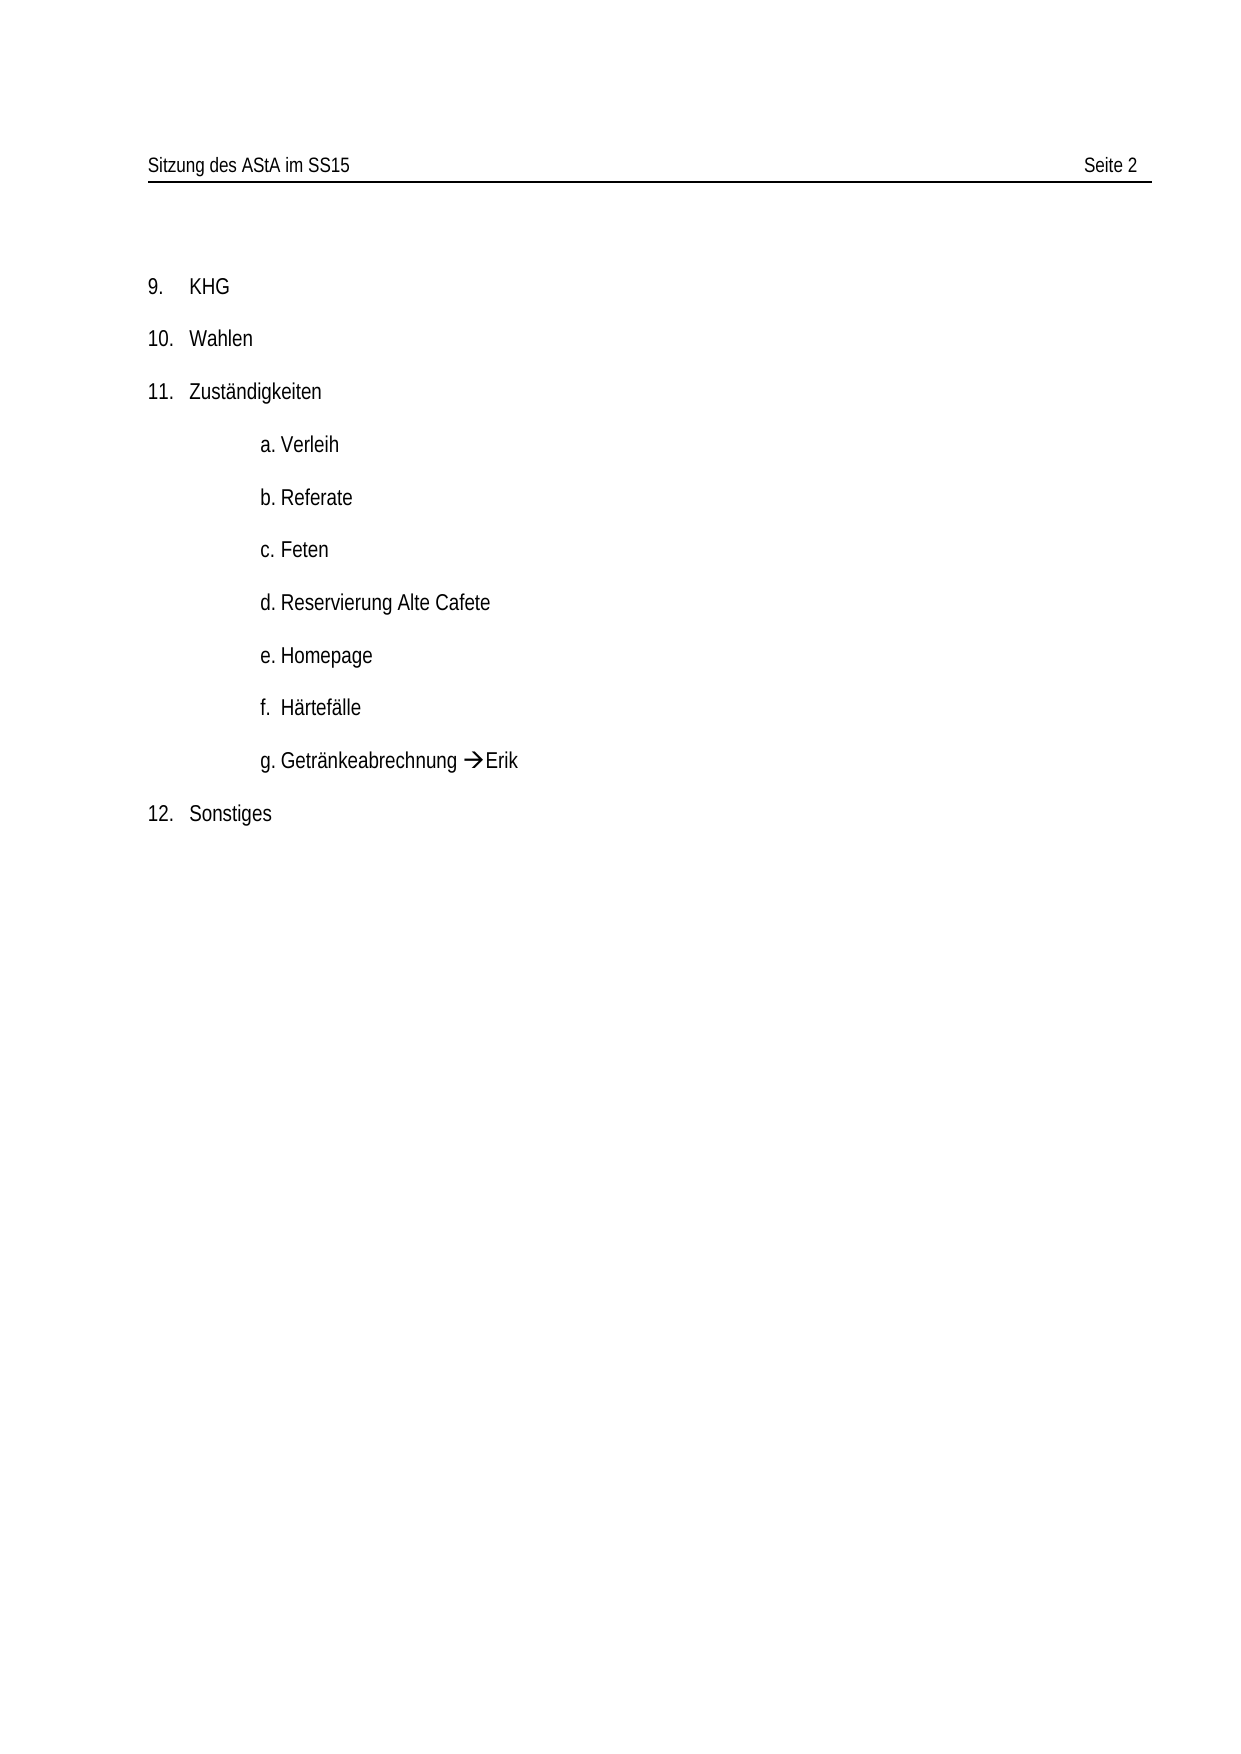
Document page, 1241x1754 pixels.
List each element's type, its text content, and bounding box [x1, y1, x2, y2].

list Zuständigkeiten [148, 378, 1122, 404]
list Verleih [260, 431, 1122, 457]
list Reservierung Alte Cafete [260, 589, 1122, 615]
list Sonstiges [148, 800, 1122, 826]
list Referate [260, 483, 1122, 510]
list Homepage [260, 642, 1122, 668]
list Getränkeabrechnung Erik [260, 747, 1122, 773]
list Feten [260, 536, 1122, 562]
list Wahlen [148, 325, 1122, 352]
list Härtefälle [260, 694, 1122, 721]
list KHG [148, 273, 1122, 299]
